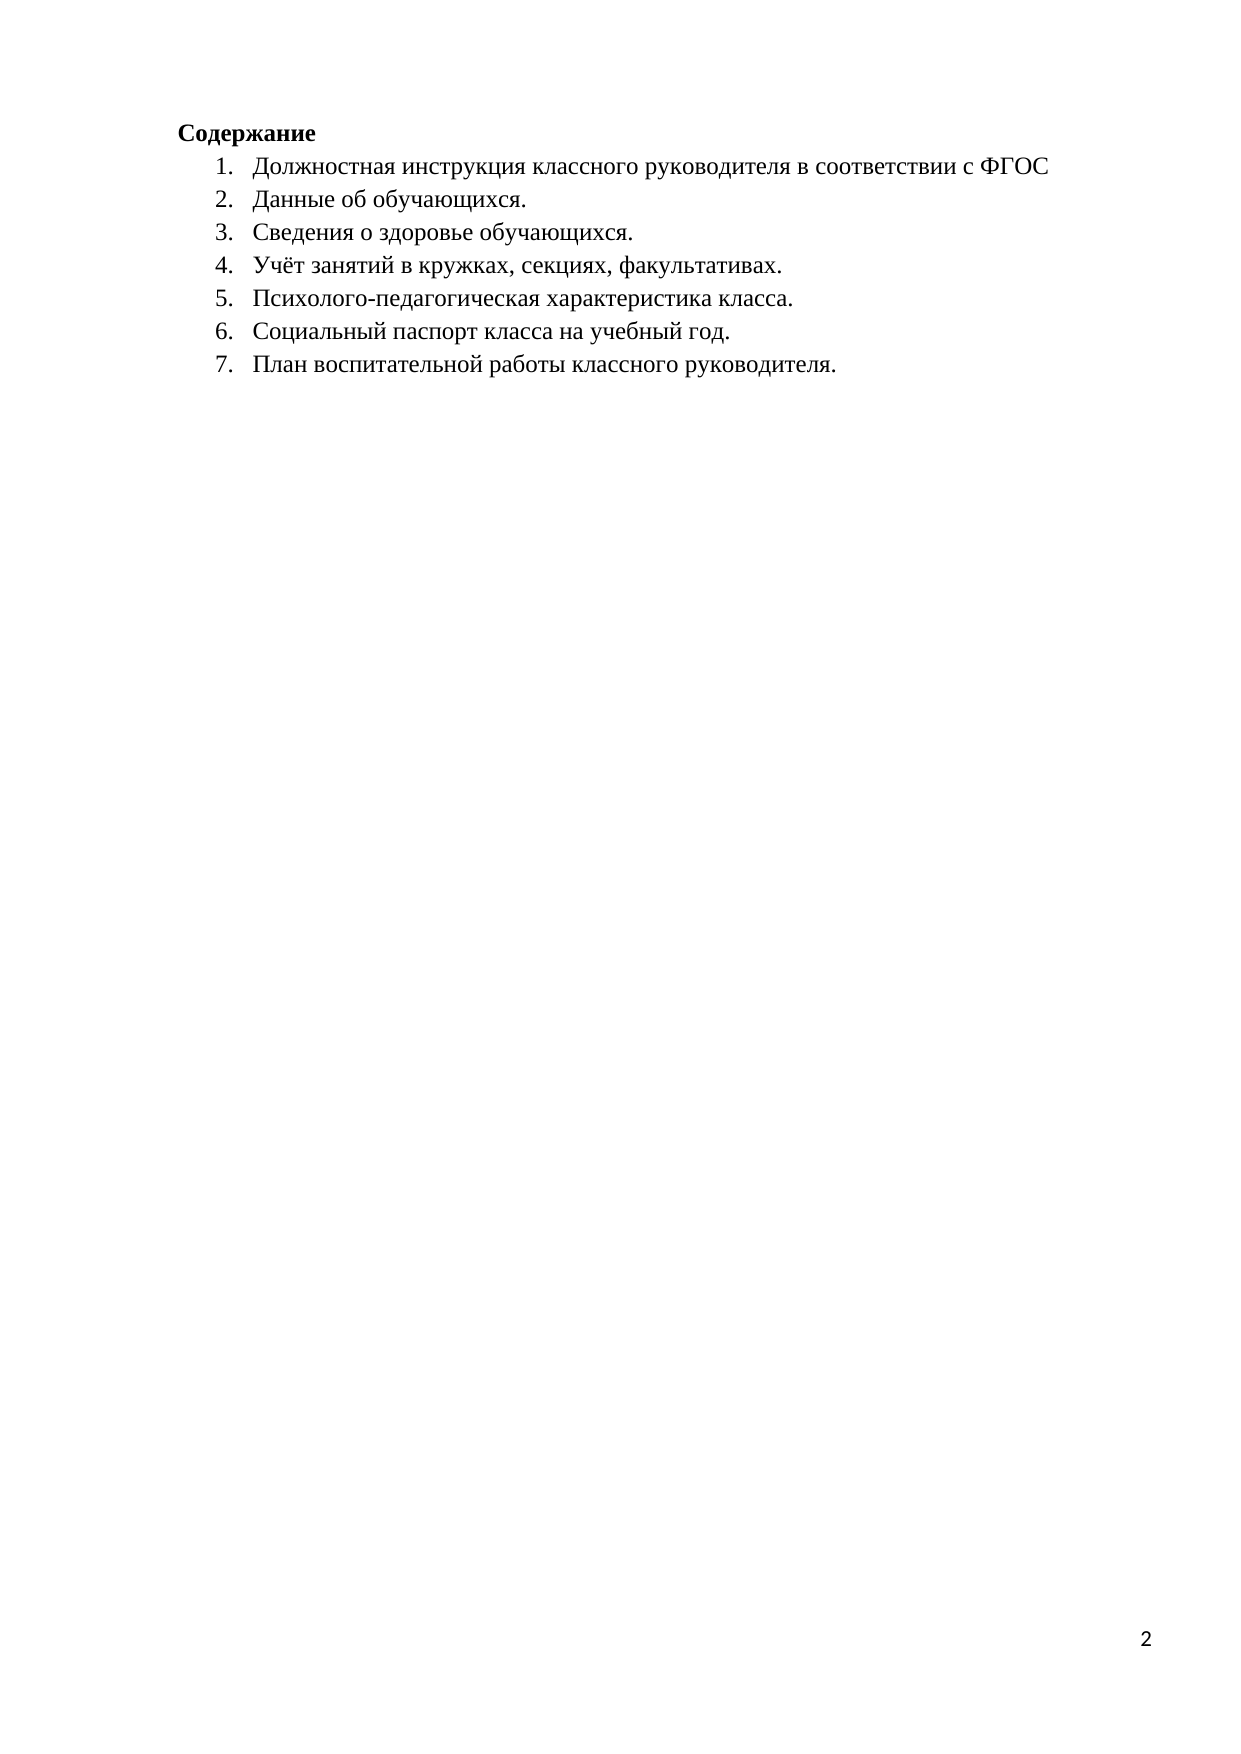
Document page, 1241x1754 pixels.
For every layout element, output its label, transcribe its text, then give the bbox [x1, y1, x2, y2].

list Сведения о здоровье обучающихся. [215, 217, 1152, 246]
list План воспитательной работы классного руководителя. [215, 349, 1152, 378]
list Учёт занятий в кружках, секциях, факультативах. [215, 250, 1152, 279]
text Содержание [177, 118, 1152, 147]
list Должностная инструкция классного руководителя в соответствии с ФГОС [215, 151, 1152, 180]
list Психолого-педагогическая характеристика класса. [215, 283, 1152, 312]
list Социальный паспорт класса на учебный год. [215, 316, 1152, 345]
list Данные об обучающихся. [215, 184, 1152, 213]
